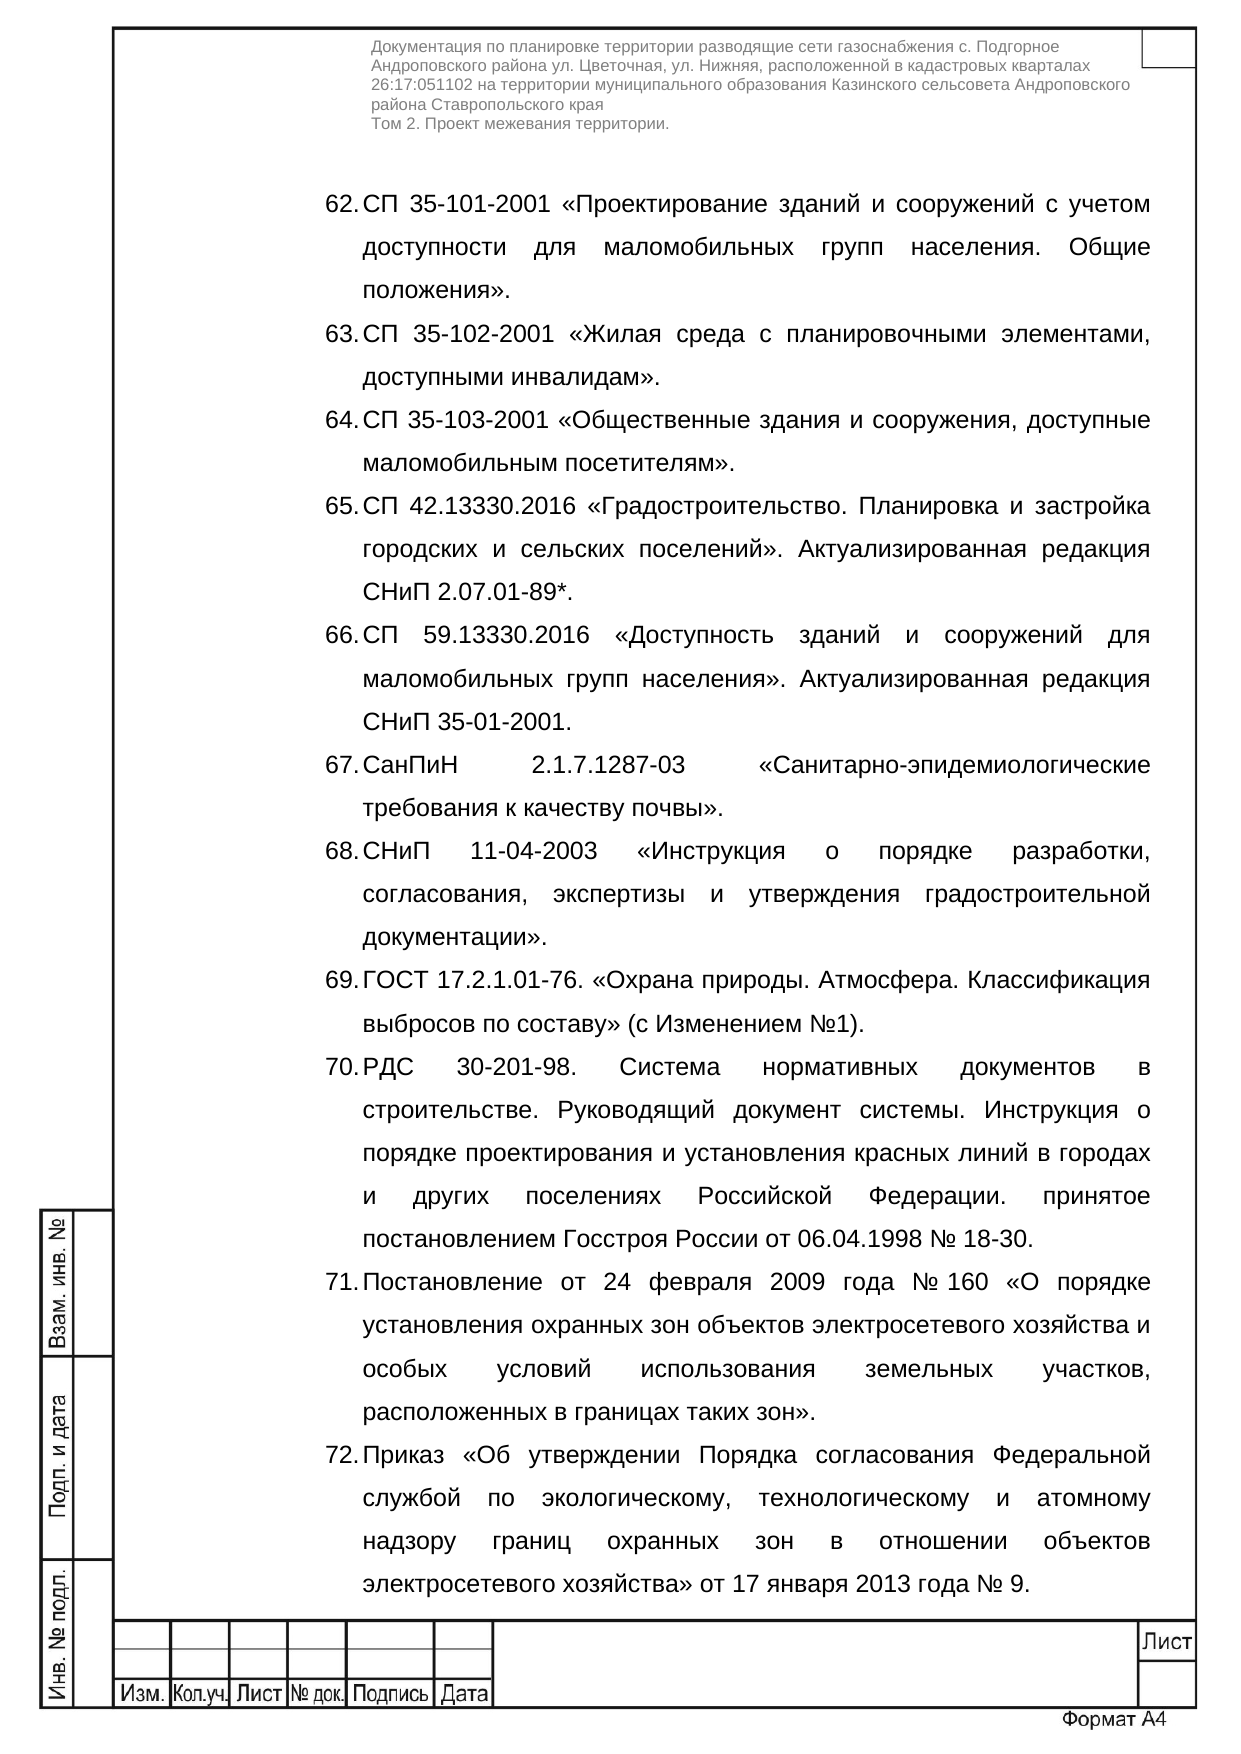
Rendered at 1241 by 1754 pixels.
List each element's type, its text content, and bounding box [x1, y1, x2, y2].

list СанПиН 2.1.7.1287-03 «Санитарно-эпидемиологические требования к качеству почвы». [325, 750, 1152, 822]
list РДС 30-201-98. Система нормативных документов в строительстве. Руководящий документ системы. Инструкция о порядке проектирования и установления красных линий в городах и других поселениях Российской Федерации. принятое постановлением Госстроя России от 06.04.1998 № 18-30. [325, 1052, 1152, 1253]
list СП 59.13330.2016 «Доступность зданий и сооружений для маломобильных групп населения». Актуализированная редакция СНиП 35-01-2001. [325, 620, 1152, 735]
list ГОСТ 17.2.1.01-76. «Охрана природы. Атмосфера. Классификация выбросов по составу» (с Изменением №1). [325, 965, 1152, 1037]
list СНиП 11-04-2003 «Инструкция о порядке разработки, согласования, экспертизы и утверждения градостроительной документации». [325, 836, 1152, 951]
list СП 35-101-2001 «Проектирование зданий и сооружений с учетом доступности для маломобильных групп населения. Общие положения». [325, 189, 1152, 304]
list Приказ «Об утверждении Порядка согласования Федеральной службой по экологическому, технологическому и атомному надзору границ охранных зон в отношении объектов электросетевого хозяйства» от 17 января 2013 года № 9. [325, 1440, 1152, 1598]
list СП 35-103-2001 «Общественные здания и сооружения, доступные маломобильным посетителям». [325, 405, 1152, 477]
picture [39, 26, 1198, 1730]
list СП 42.13330.2016 «Градостроительство. Планировка и застройка городских и сельских поселений». Актуализированная редакция СНиП 2.07.01-89*. [325, 491, 1152, 606]
list Постановление от 24 февраля 2009 года № 160 «О порядке установления охранных зон объектов электросетевого хозяйства и особых условий использования земельных участков, расположенных в границах таких зон». [325, 1267, 1152, 1425]
list СП 35-102-2001 «Жилая среда с планировочными элементами, доступными инвалидам». [325, 318, 1152, 390]
